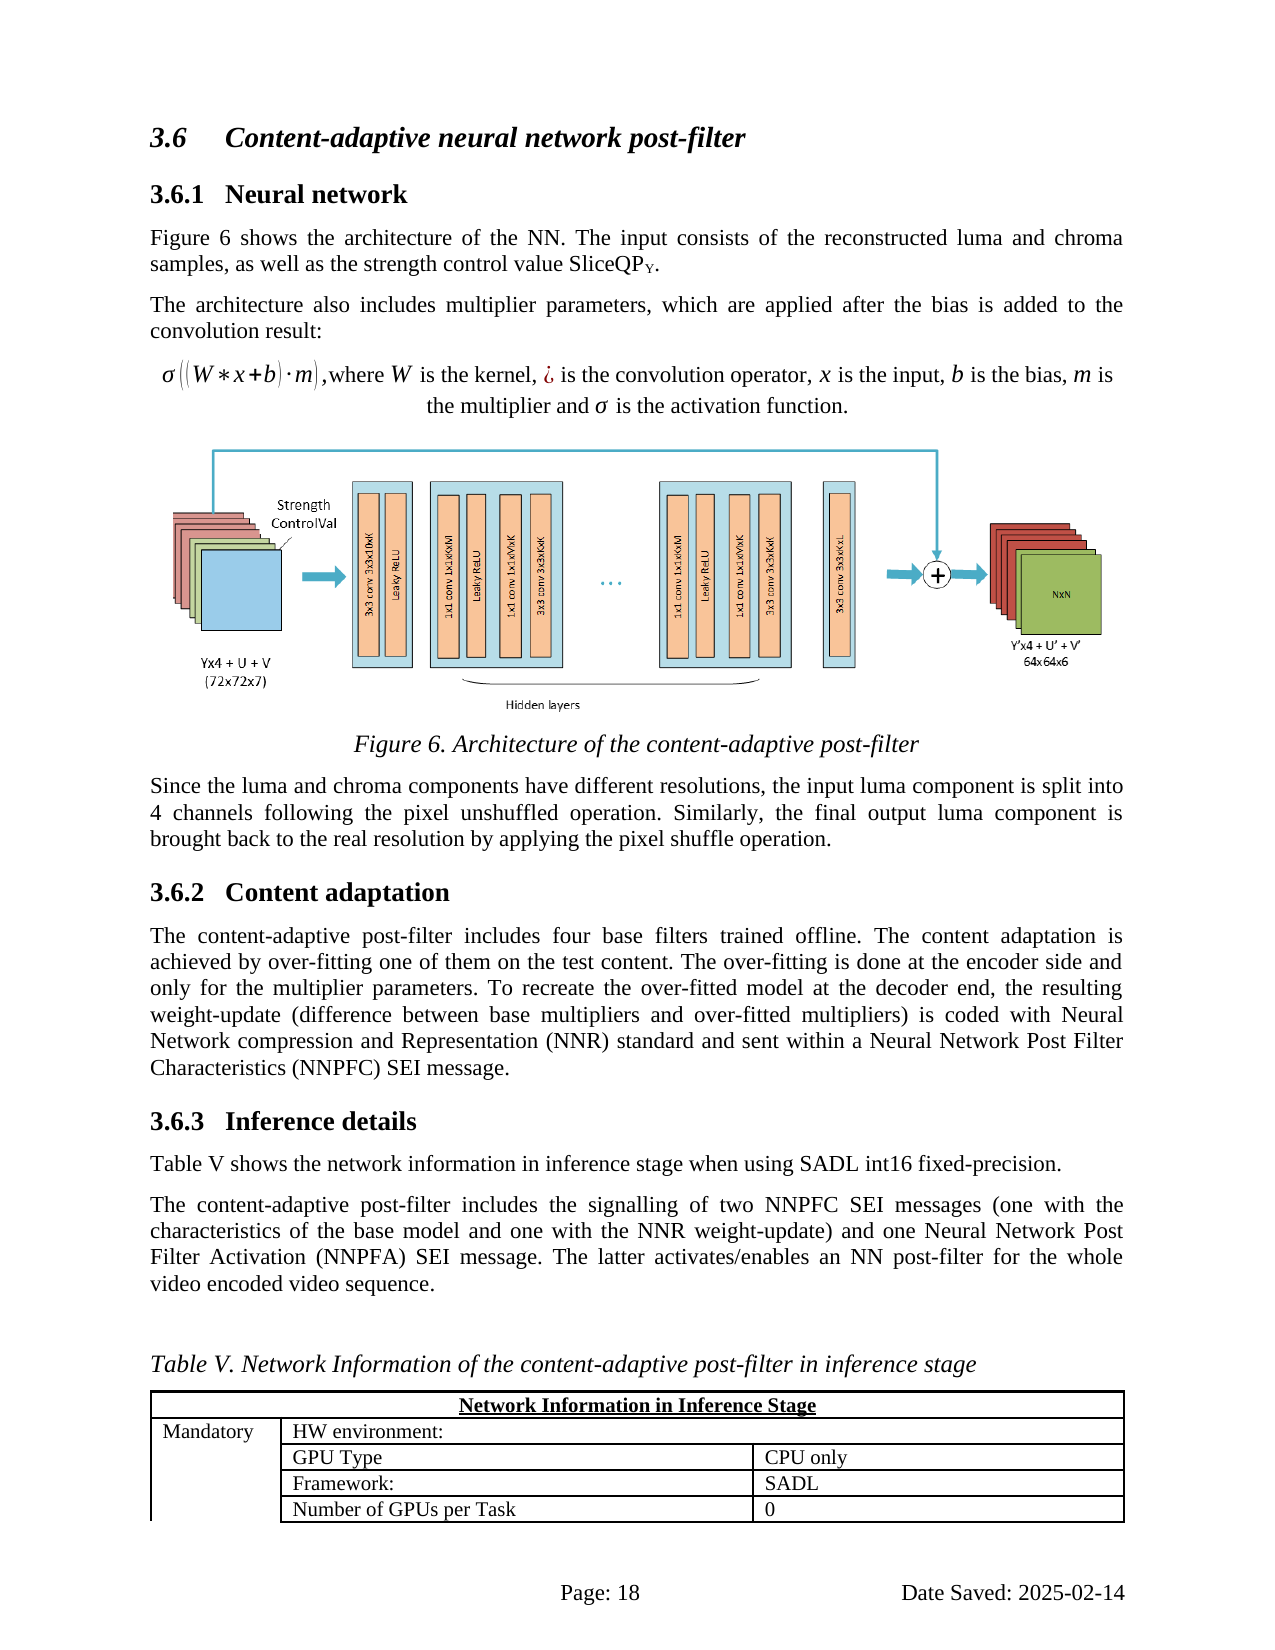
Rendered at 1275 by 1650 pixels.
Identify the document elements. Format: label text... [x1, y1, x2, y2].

subtitle Content adaptation [150, 876, 1125, 908]
text where is the kernel, is the convolution operator, is the input, is the bias, is the multiplier and is the activation function. [150, 358, 1125, 419]
text Table III. Network Information of the content-adaptive post-filter in inference stage [150, 1349, 1125, 1378]
text The content-adaptive post-filter includes four base filters trained offline. The content adaptation is achieved by over-fitting one of them on the test content. The over-fitting is done at the encoder side and only for the multiplier parameters. To recreate the over-fitted model at the decoder end, the resulting weight-update (difference between base multipliers and over-fitted multipliers) is coded with Neural Network compression and Representation (NNR) standard and sent within a Neural Network Post Filter Characteristics (NNPFC) SEI message. [150, 922, 1125, 1080]
text The architecture also includes multiplier parameters, which are applied after the bias is added to the convolution result: [150, 291, 1125, 343]
table_cell GPU Type [282, 1445, 752, 1469]
text Figure 6. Architecture of the content-adaptive post-filter [150, 729, 1125, 758]
picture [150, 433, 1125, 717]
subtitle Neural network [150, 178, 1125, 210]
subtitle Content-adaptive neural network post-filter [150, 120, 1125, 153]
text Figure 6 shows the architecture of the NN. The input consists of the reconstructed luma and chroma samples, as well as the strength control value SliceQPY. [150, 224, 1125, 277]
table_cell Mandatory [152, 1419, 280, 1521]
table_cell HW environment: [282, 1419, 1123, 1443]
table_cell Framework: [282, 1471, 752, 1495]
table_cell SADL [754, 1471, 1123, 1495]
text The content-adaptive post-filter includes the signalling of two NNPFC SEI messages (one with the characteristics of the base model and one with the NNR weight-update) and one Neural Network Post Filter Activation (NNPFA) SEI message. The latter activates/enables an NN post-filter for the whole video encoded video sequence. [150, 1191, 1125, 1296]
subtitle Inference details [150, 1105, 1125, 1136]
table_header Network Information in Inference Stage [152, 1393, 1123, 1417]
text Since the luma and chroma components have different resolutions, the input luma component is split into 4 channels following the pixel unshuffled operation. Similarly, the final output luma component is brought back to the real resolution by applying the pixel shuffle operation. [150, 772, 1125, 851]
table_cell 0 [754, 1497, 1123, 1521]
text Table III shows the network information in inference stage when using SADL int16 fixed-precision. [150, 1150, 1125, 1177]
table_cell CPU only [754, 1445, 1123, 1469]
table_cell Number of GPUs per Task [282, 1497, 752, 1521]
